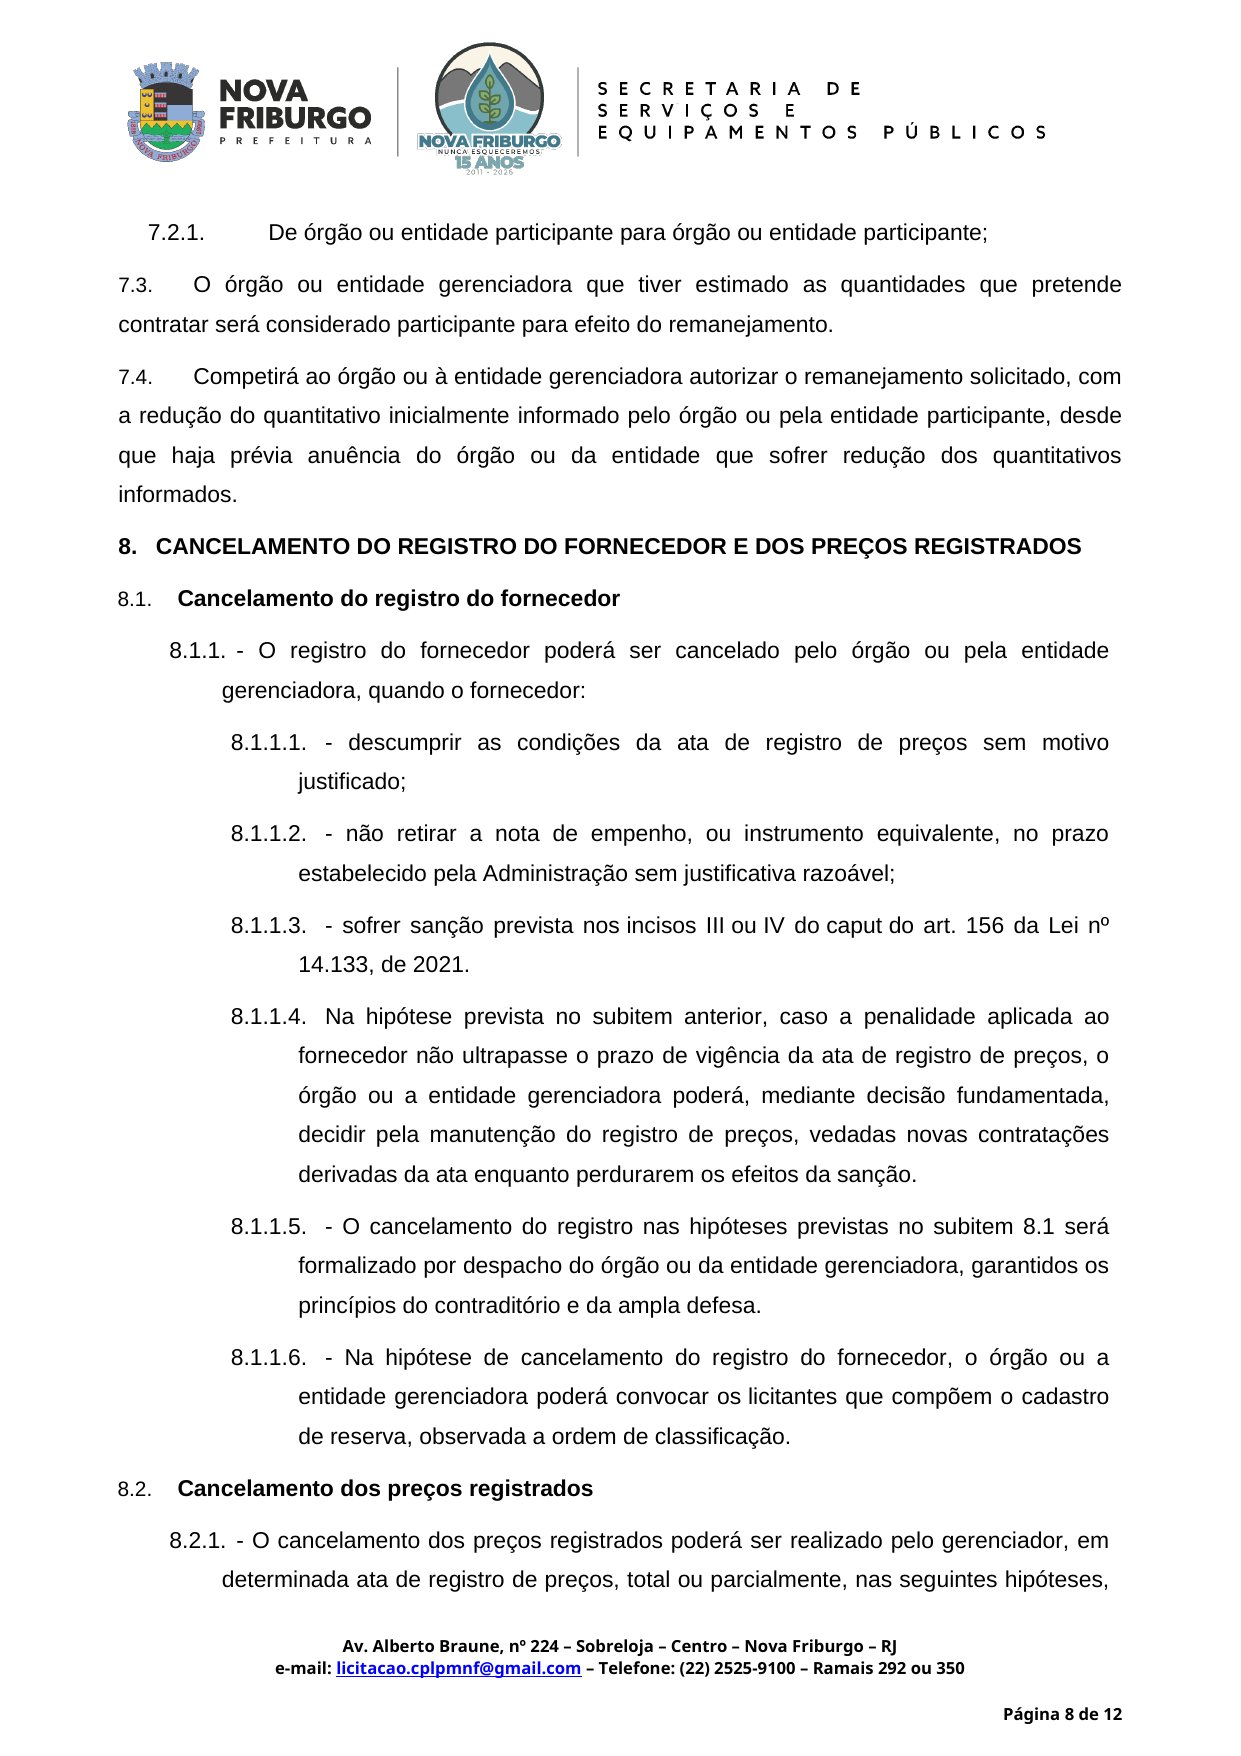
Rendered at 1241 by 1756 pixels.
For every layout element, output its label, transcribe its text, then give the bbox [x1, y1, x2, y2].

list Cancelamento dos preços registrados [117, 1475, 1110, 1501]
list - O registro do fornecedor poderá ser cancelado pelo órgão ou pela entidade gerenciadora, quando o fornecedor: [169, 637, 1110, 703]
list Na hipótese prevista no subitem anterior, caso a penalidade aplicada ao fornecedor não ultrapasse o prazo de vigência da ata de registro de preços, o órgão ou a entidade gerenciadora poderá, mediante decisão fundamentada, decidir pela manutenção do registro de preços, vedadas novas contratações derivadas da ata enquanto perdurarem os efeitos da sanção. [231, 1003, 1110, 1187]
list Competirá ao órgão ou à entidade gerenciadora autorizar o remanejamento solicitado, com a redução do quantitativo inicialmente informado pelo órgão ou pela entidade participante, desde que haja prévia anuência do órgão ou da entidade que sofrer redução dos quantitativos informados. [118, 363, 1122, 508]
list Cancelamento do registro do fornecedor [117, 585, 1110, 612]
list - sofrer sanção prevista nos incisos III ou IV do caput do art. 156 da Lei nº 14.133, de 2021. [231, 912, 1110, 977]
list O órgão ou entidade gerenciadora que tiver estimado as quantidades que pretende contratar será considerado participante para efeito do remanejamento. [118, 271, 1122, 337]
list - descumprir as condições da ata de registro de preços sem motivo justificado; [231, 729, 1110, 794]
list CANCELAMENTO DO REGISTRO DO FORNECEDOR E DOS PREÇOS REGISTRADOS [118, 533, 1110, 559]
list De órgão ou entidade participante para órgão ou entidade participante; [148, 219, 1122, 246]
list - O cancelamento do registro nas hipóteses previstas no subitem 8.1 será formalizado por despacho do órgão ou da entidade gerenciadora, garantidos os princípios do contraditório e da ampla defesa. [231, 1213, 1110, 1318]
picture [103, 29, 1108, 189]
list - Na hipótese de cancelamento do registro do fornecedor, o órgão ou a entidade gerenciadora poderá convocar os licitantes que compõem o cadastro de reserva, observada a ordem de classificação. [231, 1344, 1110, 1449]
list - não retirar a nota de empenho, ou instrumento equivalente, no prazo estabelecido pela Administração sem justificativa razoável; [231, 820, 1110, 886]
